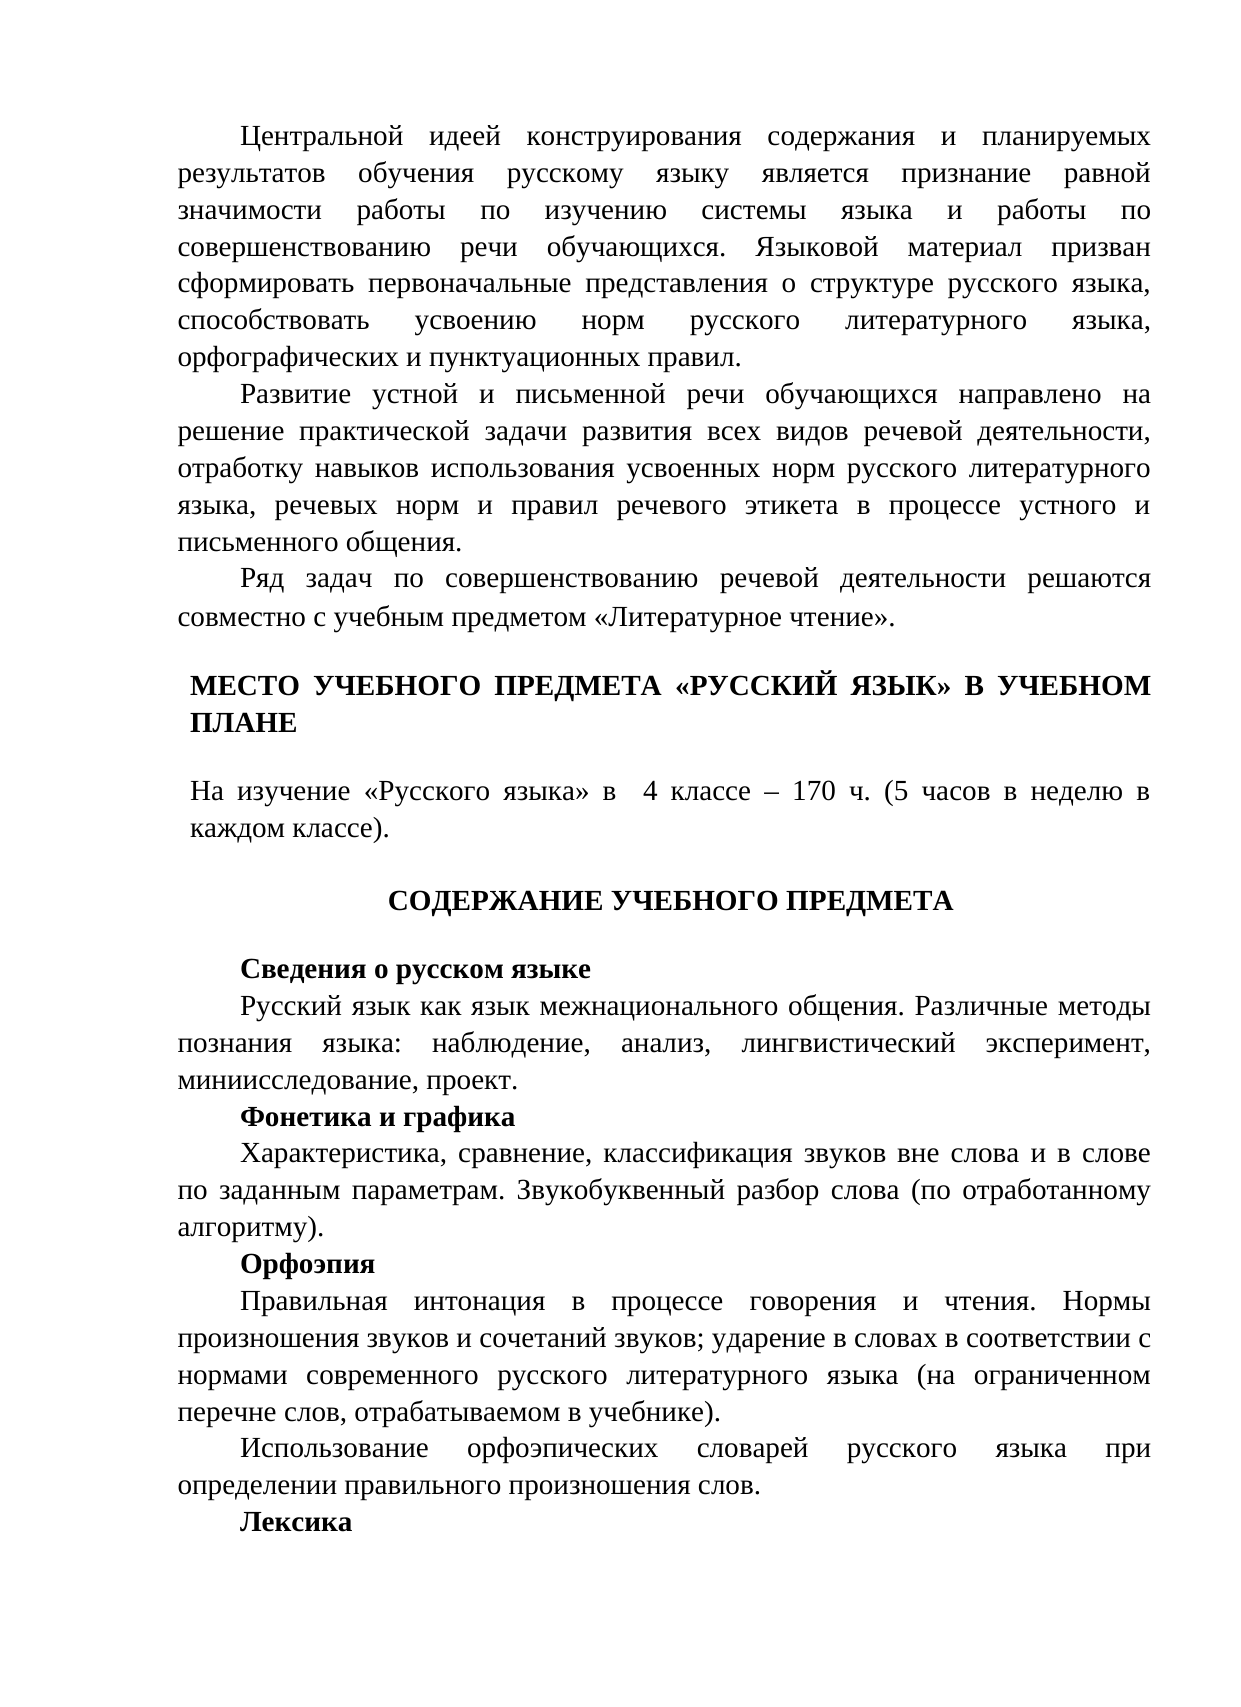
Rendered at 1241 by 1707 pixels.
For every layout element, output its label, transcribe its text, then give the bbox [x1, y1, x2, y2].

text На изучение «Русского языка» в 4 классе – 170 ч. (5 часов в неделю в каждом классе). [190, 773, 1152, 843]
text Фонетика и графика [177, 1099, 1152, 1132]
text Характеристика, сравнение, классификация звуков вне слова и в слове по заданным параметрам. Звукобуквенный разбор слова (по отработанному алгоритму). [177, 1136, 1152, 1243]
text СОДЕРЖАНИЕ УЧЕБНОГО ПРЕДМЕТА [190, 883, 1152, 917]
text Правильная интонация в процессе говорения и чтения. Нормы произношения звуков и сочетаний звуков; ударение в словах в соответствии с нормами современного русского литературного языка (на ограниченном перечне слов, отрабатываемом в учебнике). [177, 1283, 1152, 1427]
text Лексика [177, 1504, 1152, 1538]
text МЕСТО УЧЕБНОГО ПРЕДМЕТА «РУССКИЙ ЯЗЫК» В УЧЕБНОМ ПЛАНЕ [190, 668, 1152, 739]
text Развитие устной и письменной речи обучающихся направлено на решение практической задачи развития всех видов речевой деятельности, отработку навыков использования усвоенных норм русского литературного языка, речевых норм и правил речевого этикета в процессе устного и письменного общения. [177, 376, 1152, 557]
text Использование орфоэпических словарей русского языка при определении правильного произношения слов. [177, 1431, 1152, 1501]
text Центральной идеей конструирования содержания и планируемых результатов обучения русскому языку является признание равной значимости работы по изучению системы языка и работы по совершенствованию речи обучающихся. Языковой материал призван сформировать первоначальные представления о структуре русского языка, способствовать усвоению норм русского литературного языка, орфографических и пунктуационных правил. [177, 118, 1152, 373]
text Русский язык как язык межнационального общения. Различные методы познания языка: наблюдение, анализ, лингвистический эксперимент, миниисследование, проект. [177, 988, 1152, 1095]
text Орфоэпия [177, 1246, 1152, 1280]
text Сведения о русском языке [177, 951, 1152, 985]
text Ряд задач по совершенствованию речевой деятельности решаются совместно с учебным предметом «Литературное чтение». [177, 561, 1152, 633]
